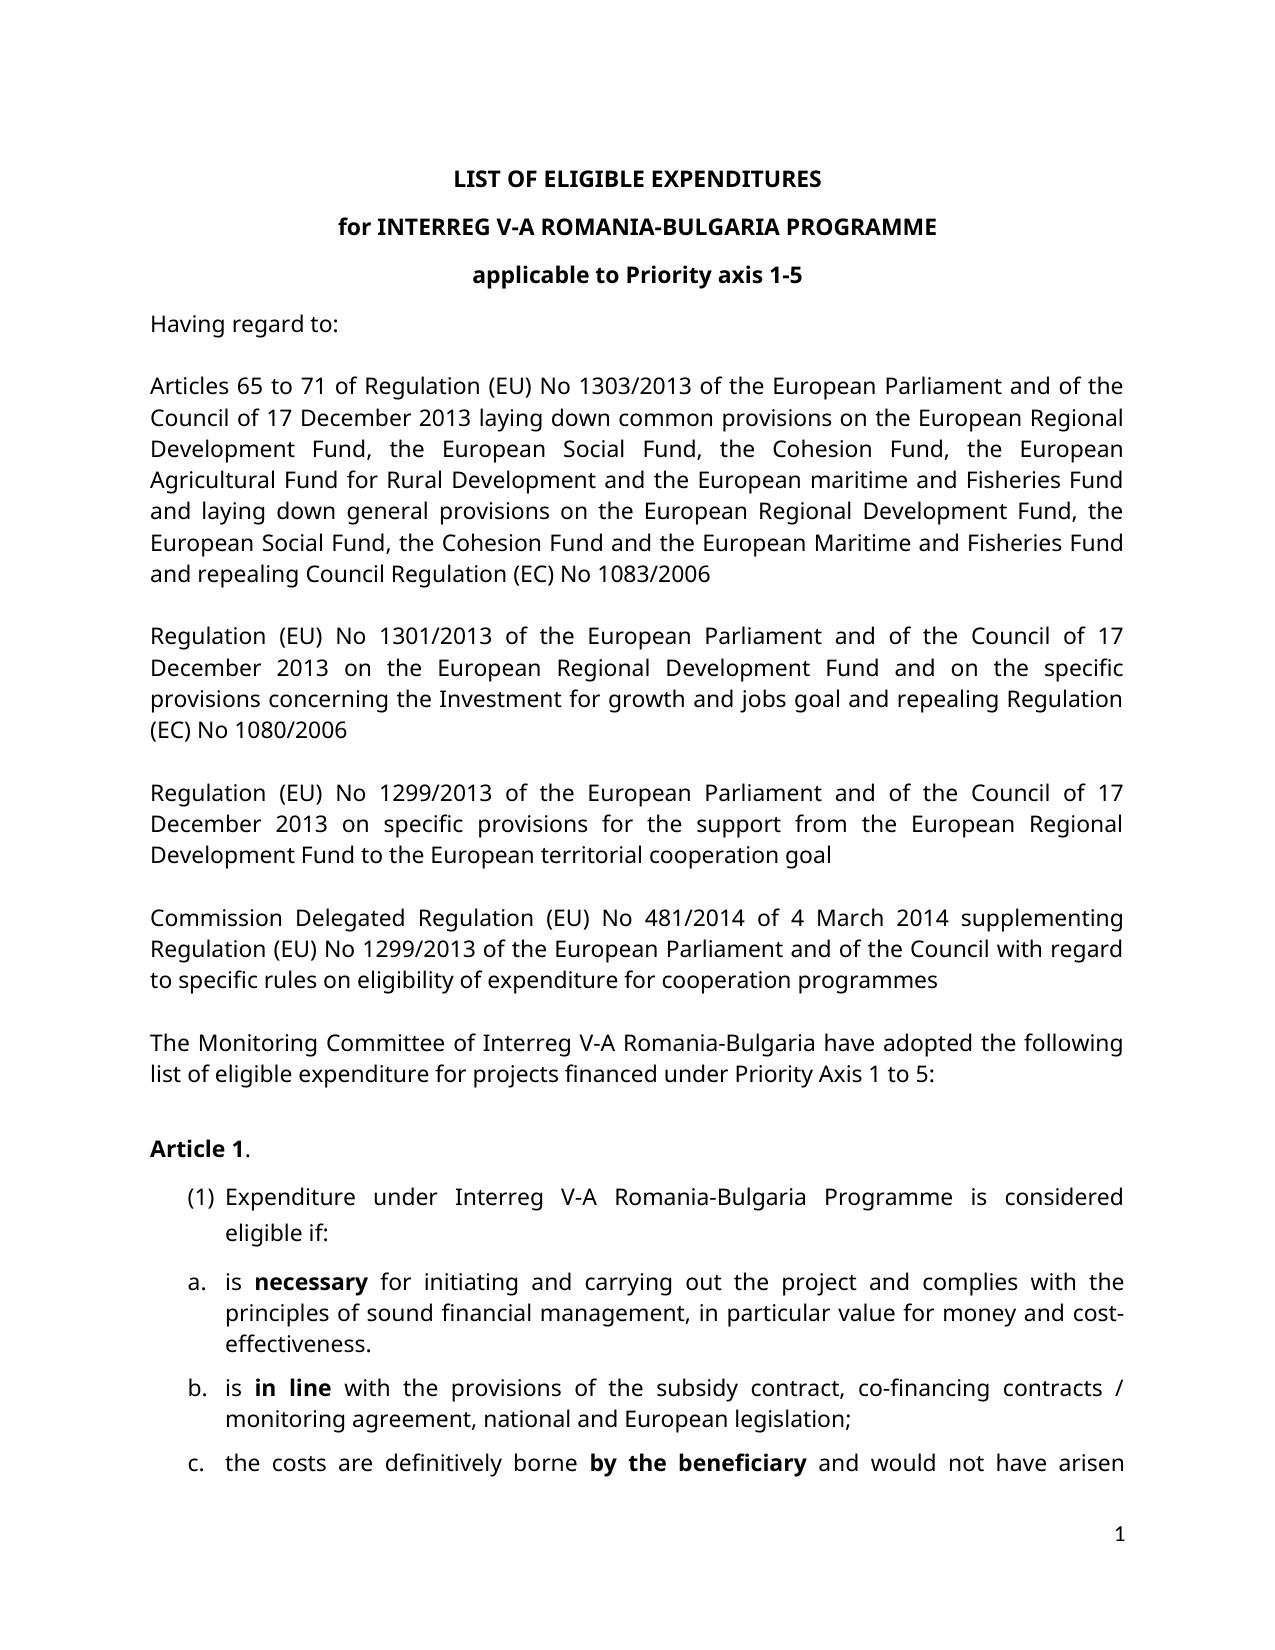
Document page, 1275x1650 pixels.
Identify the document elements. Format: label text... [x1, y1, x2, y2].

text Commission Delegated Regulation (EU) No 481/2014 of 4 March 2014 supplementing Regulation (EU) No 1299/2013 of the European Parliament and of the Council with regard to specific rules on eligibility of expenditure for cooperation programmes [150, 902, 1125, 995]
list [187, 1447, 1125, 1478]
text LIST OF ELIGIBLE EXPENDITURES [150, 162, 1125, 194]
text Article 1. [150, 1133, 1125, 1164]
list Expenditure under Interreg V-A Romania-Bulgaria Programme is considered eligible if: [187, 1181, 1125, 1248]
list is in line with the provisions of the subsidy contract, co-financing contracts / monitoring agreement, national and European legislation; [187, 1372, 1125, 1434]
text applicable to Priority axis 1-5 [150, 259, 1125, 291]
text Articles 65 to 71 of Regulation (EU) No 1303/2013 of the European Parliament and of the Council of 17 December 2013 laying down common provisions on the European Regional Development Fund, the European Social Fund, the Cohesion Fund, the European Agricultural Fund for Rural Development and the European maritime and Fisheries Fund and laying down general provisions on the European Regional Development Fund, the European Social Fund, the Cohesion Fund and the European Maritime and Fisheries Fund and repealing Council Regulation (EC) No 1083/2006 [150, 370, 1125, 589]
text Having regard to: [150, 308, 1125, 339]
text The Monitoring Committee of Interreg V-A Romania-Bulgaria have adopted the following list of eligible expenditure for projects financed under Priority Axis 1 to 5: [150, 1027, 1125, 1089]
text Regulation (EU) No 1301/2013 of the European Parliament and of the Council of 17 December 2013 on the European Regional Development Fund and on the specific provisions concerning the Investment for growth and jobs goal and repealing Regulation (EC) No 1080/2006 [150, 620, 1125, 745]
text Regulation (EU) No 1299/2013 of the European Parliament and of the Council of 17 December 2013 on specific provisions for the support from the European Regional Development Fund to the European territorial cooperation goal [150, 777, 1125, 870]
text for INTERREG V-A ROMANIA-BULGARIA PROGRAMME [150, 211, 1125, 242]
list is necessary for initiating and carrying out the project and complies with the principles of sound financial management, in particular value for money and cost-effectiveness. [187, 1266, 1125, 1359]
